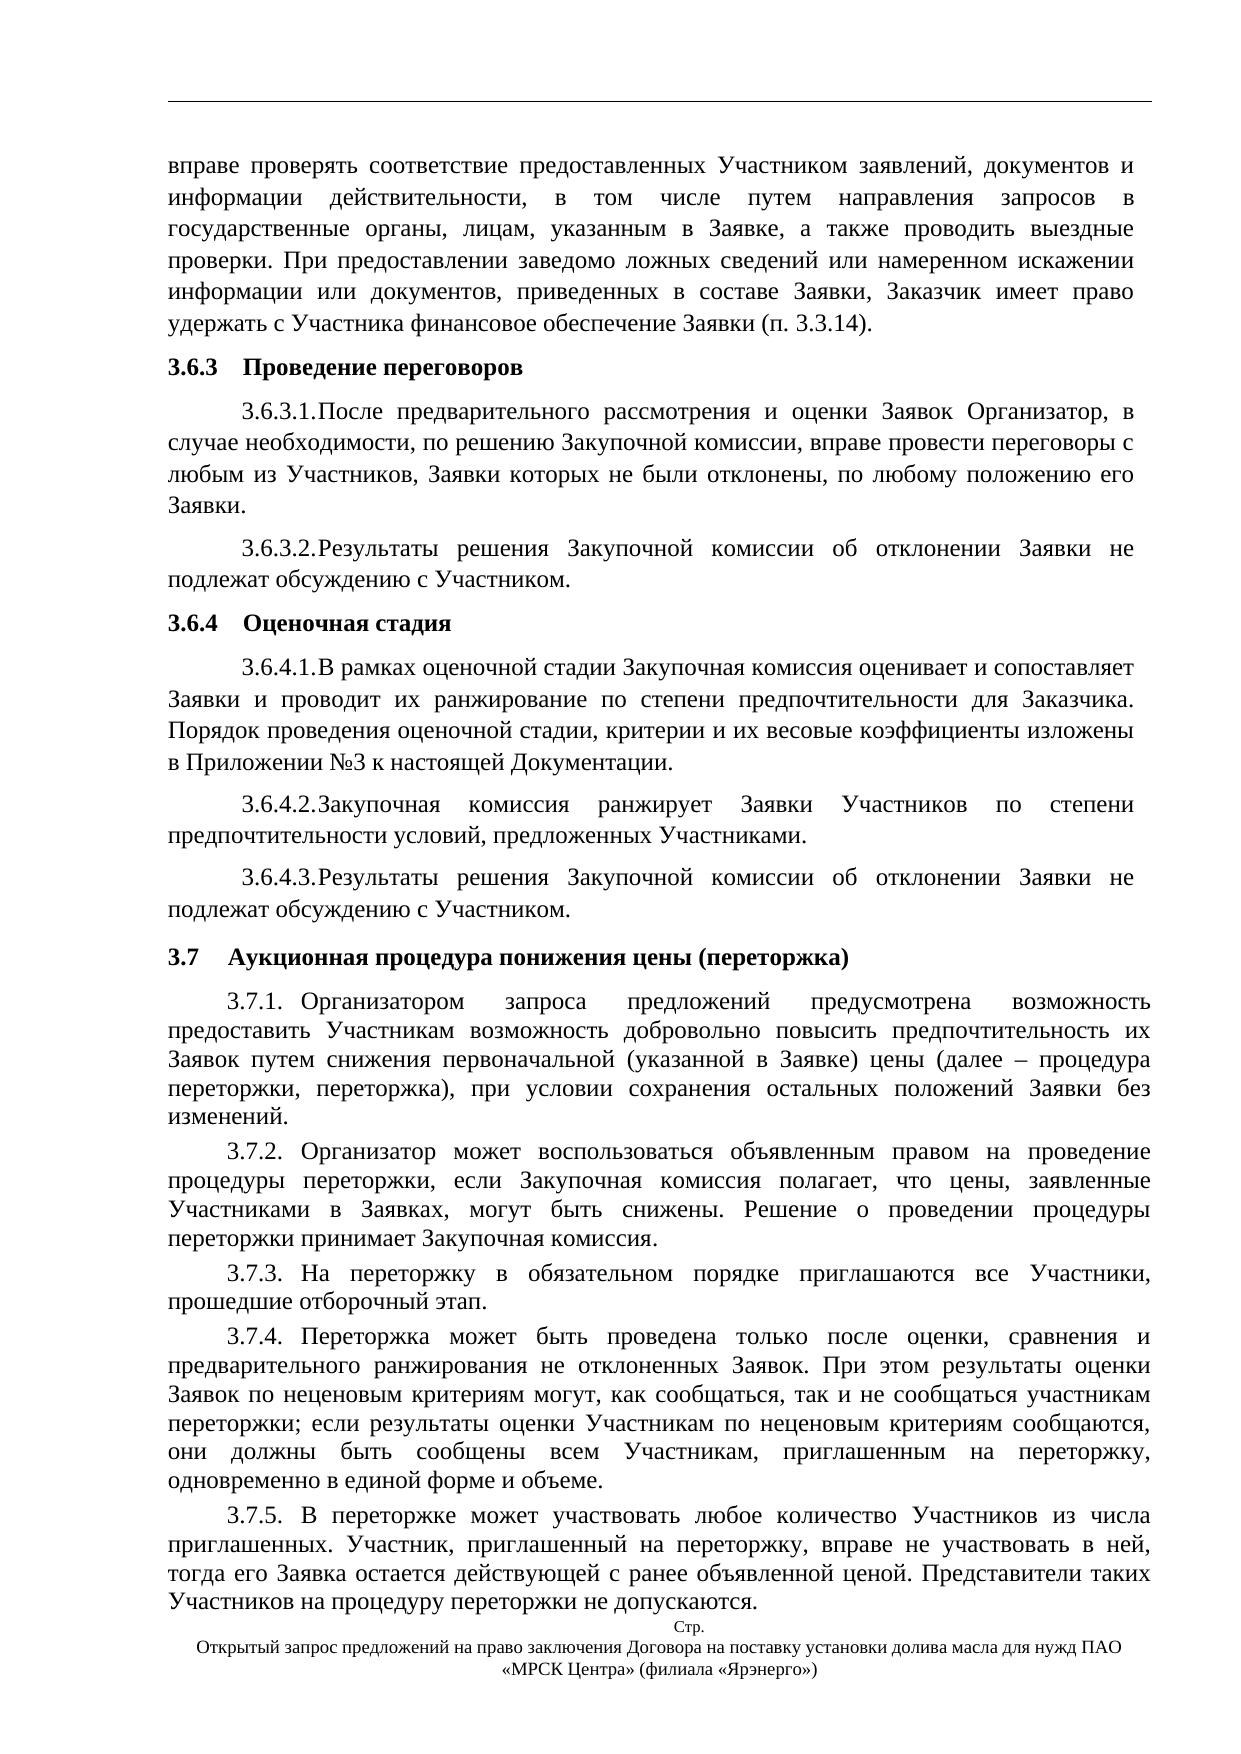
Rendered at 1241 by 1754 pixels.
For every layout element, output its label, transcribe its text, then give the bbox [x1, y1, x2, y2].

list Организатором запроса предложений предусмотрена возможность предоставить Участникам возможность добровольно повысить предпочтительность их Заявок путем снижения первоначальной (указанной в Заявке) цены (далее – процедура переторжки, переторжка), при условии сохранения остальных положений Заявки без изменений. [168, 986, 1152, 1130]
list Организатор может воспользоваться объявленным правом на проведение процедуры переторжки, если Закупочная комиссия полагает, что цены, заявленные Участниками в Заявках, могут быть снижены. Решение о проведении процедуры переторжки принимает Закупочная комиссия. [168, 1136, 1152, 1251]
list Результаты решения Закупочной комиссии об отклонении Заявки не подлежат обсуждению с Участником. [168, 862, 1135, 923]
list Результаты решения Закупочной комиссии об отклонении Заявки не подлежат обсуждению с Участником. [168, 533, 1135, 593]
subtitle Оценочная стадия [168, 608, 1152, 637]
list В переторжке может участвовать любое количество Участников из числа приглашенных. Участник, приглашенный на переторжку, вправе не участвовать в ней, тогда его Заявка остается действующей с ранее объявленной ценой. Представители таких Участников на процедуру переторжки не допускаются. [168, 1500, 1152, 1615]
subtitle Проведение переговоров [168, 352, 1152, 381]
list На переторжку в обязательном порядке приглашаются все Участники, прошедшие отборочный этап. [168, 1258, 1152, 1315]
list В рамках оценочной стадии Закупочная комиссия оценивает и сопоставляет Заявки и проводит их ранжирование по степени предпочтительности для Заказчика. Порядок проведения оценочной стадии, критерии и их весовые коэффициенты изложены в Приложении №3 к настоящей Документации. [168, 652, 1135, 776]
subtitle Аукционная процедура понижения цены (переторжка) [168, 942, 1152, 971]
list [168, 150, 1135, 337]
list Переторжка может быть проведена только после оценки, сравнения и предварительного ранжирования не отклоненных Заявок. При этом результаты оценки Заявок по неценовым критериям могут, как сообщаться, так и не сообщаться участникам переторжки; если результаты оценки Участникам по неценовым критериям сообщаются, они должны быть сообщены всем Участникам, приглашенным на переторжку, одновременно в единой форме и объеме. [168, 1321, 1152, 1494]
list Закупочная комиссия ранжирует Заявки Участников по степени предпочтительности условий, предложенных Участниками. [168, 789, 1135, 849]
list После предварительного рассмотрения и оценки Заявок Организатор, в случае необходимости, по решению Закупочной комиссии, вправе провести переговоры с любым из Участников, Заявки которых не были отклонены, по любому положению его Заявки. [168, 396, 1135, 519]
